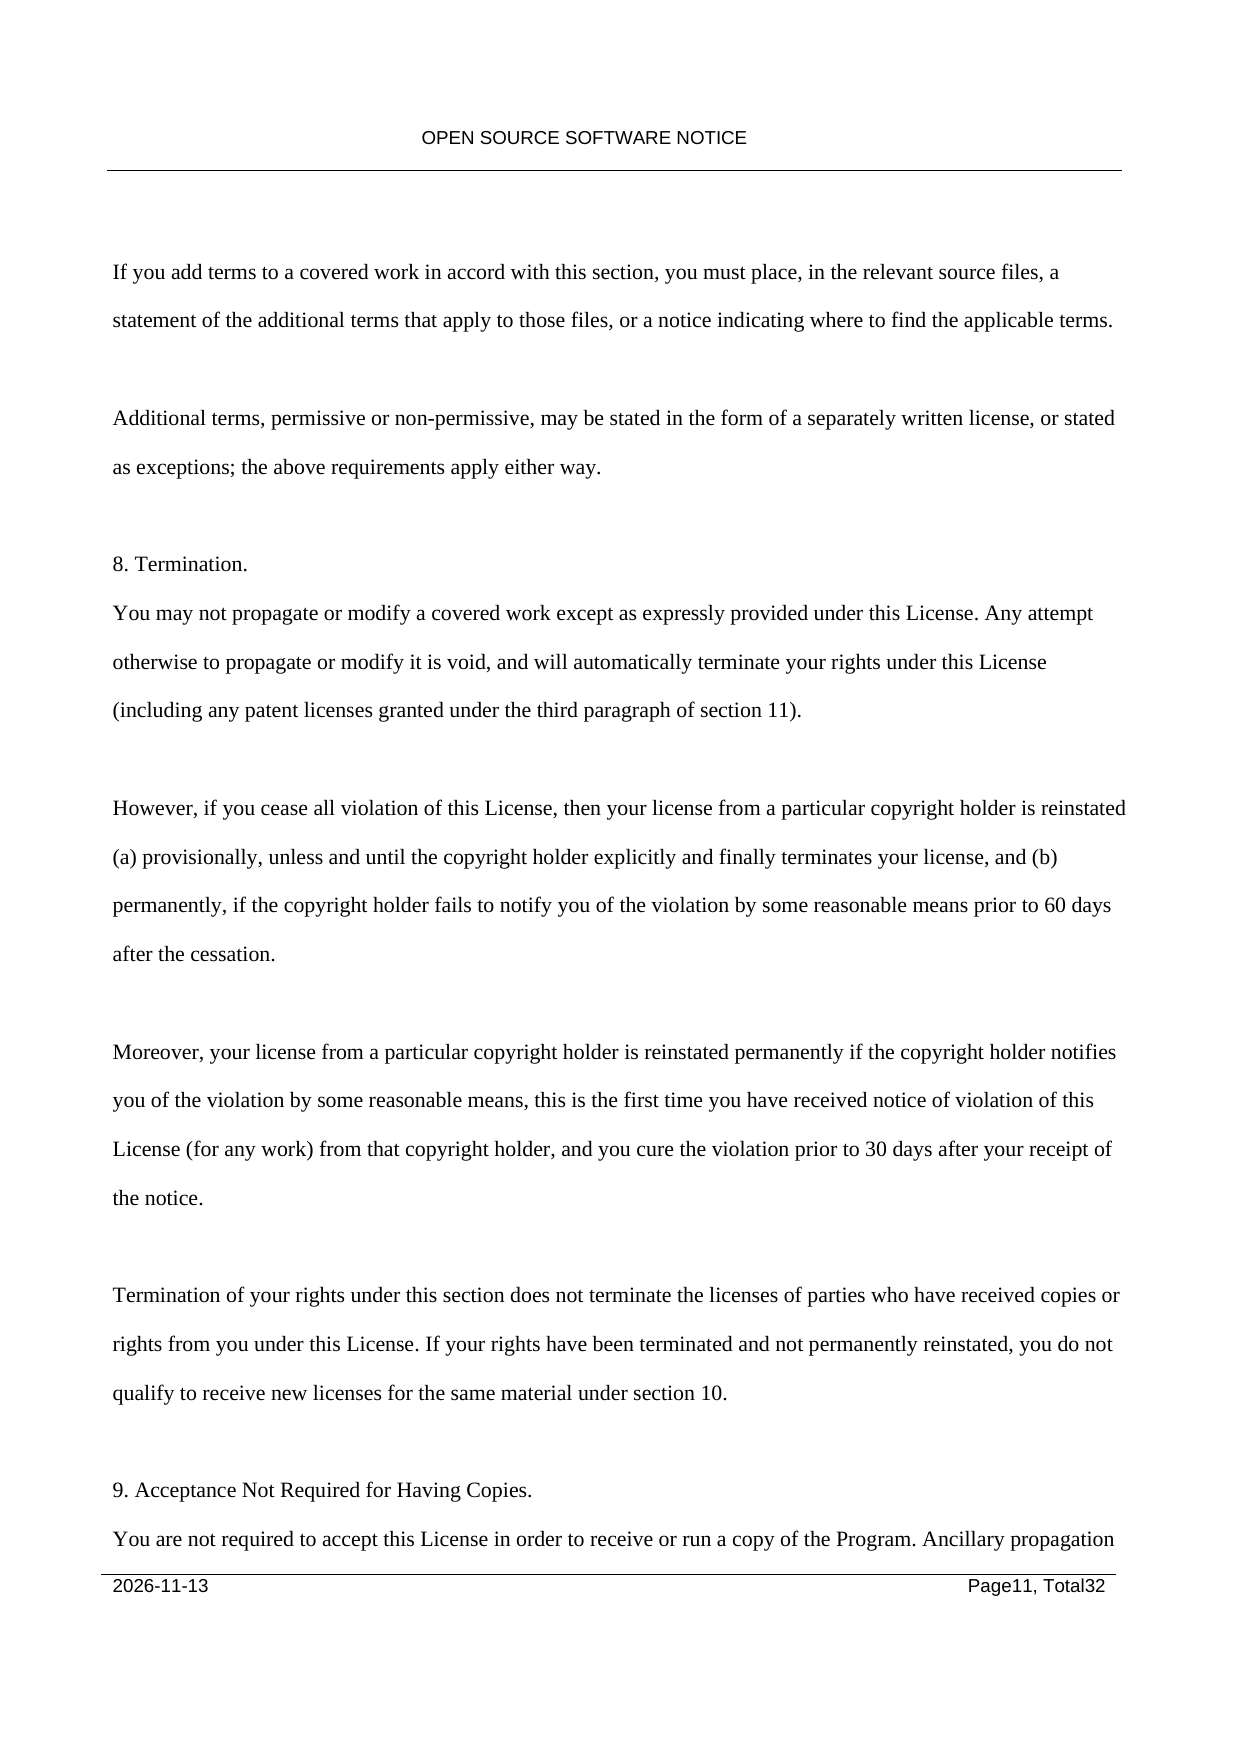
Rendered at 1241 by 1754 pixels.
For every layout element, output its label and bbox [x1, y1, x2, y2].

text [112, 206, 1128, 1555]
